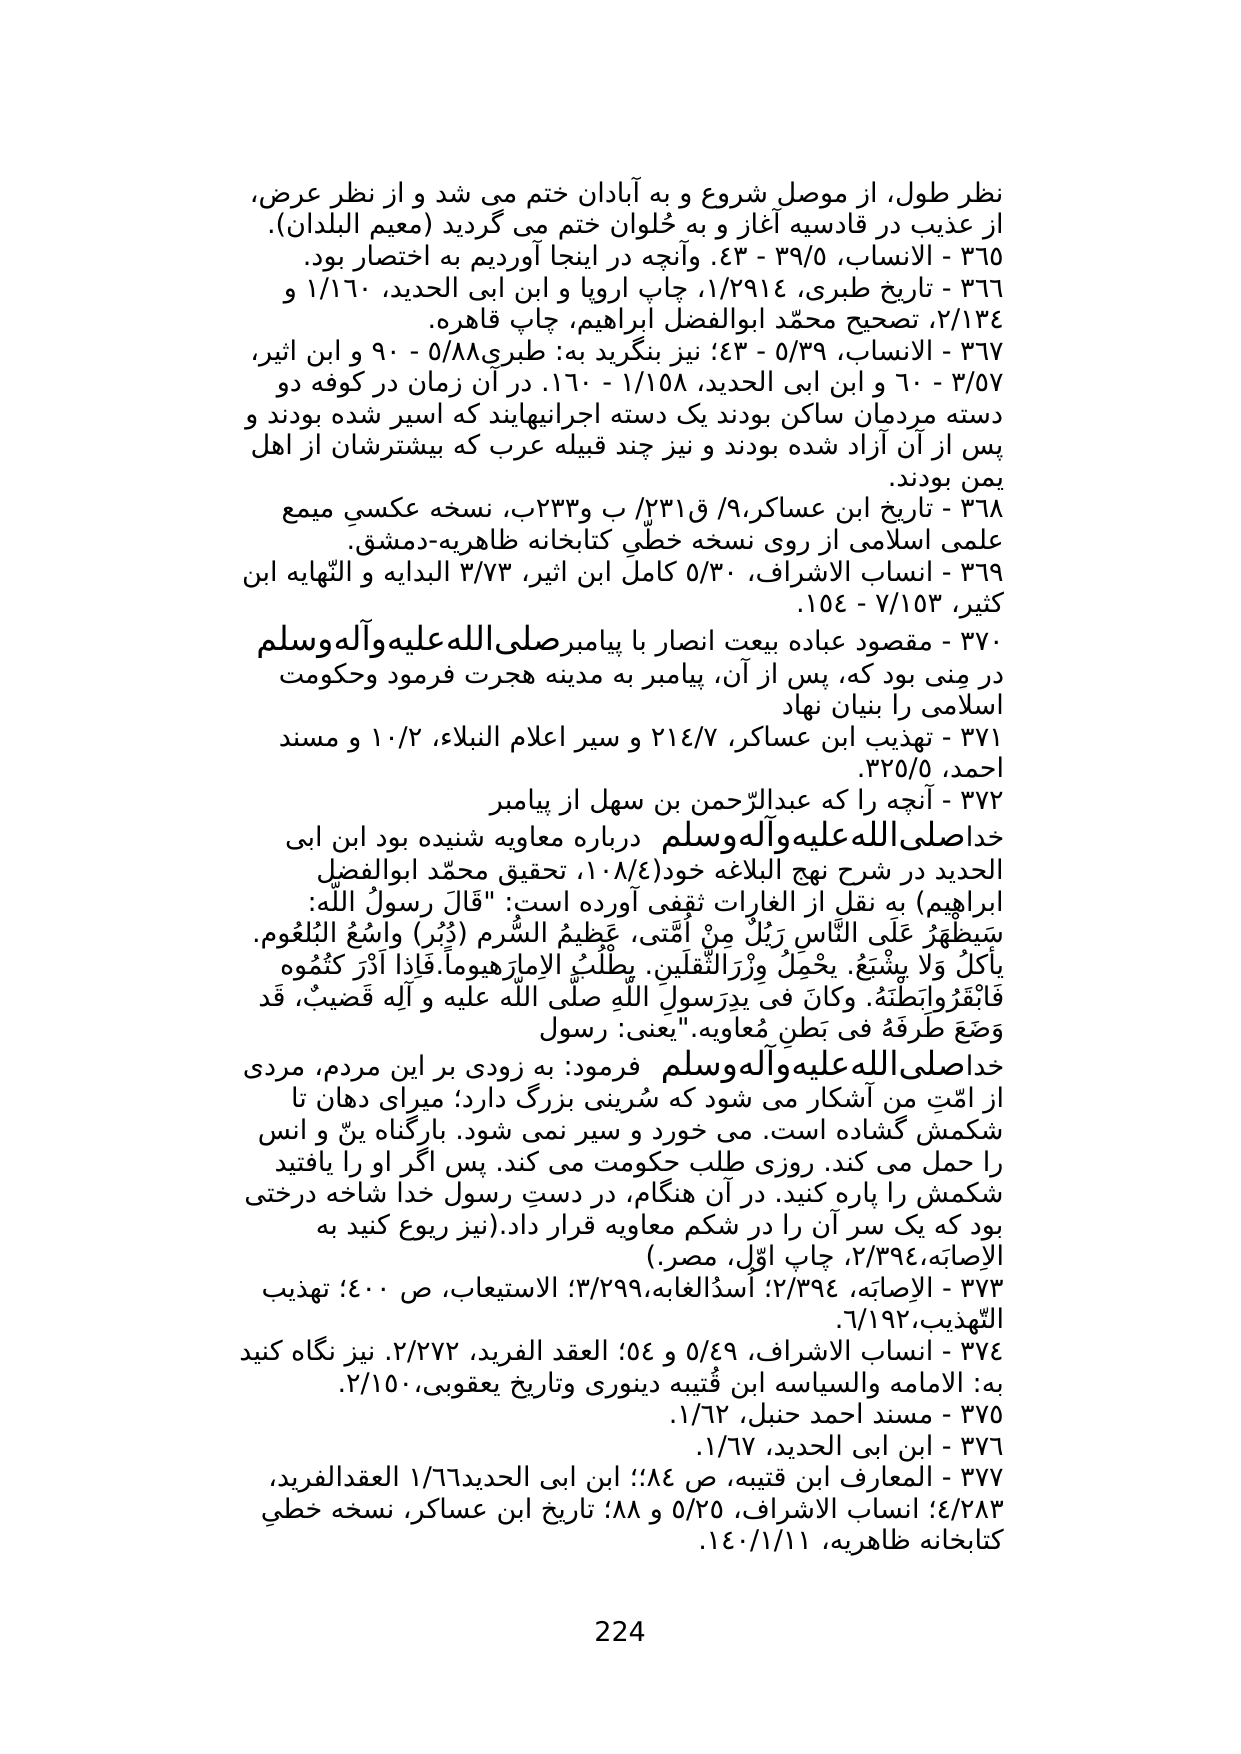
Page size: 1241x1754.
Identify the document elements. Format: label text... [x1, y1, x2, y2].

text ٣٧٧ - المعارف ابن قتيبه، ص ٨٤؛؛ ابن ابى الحديد١/٦٦ العقدالفريد،٤/٢٨٣؛ انساب الاشراف، ٥/٢٥ و ٨٨؛ تاريخ ابن عساکر، نسخه خطىِ کتابخانه ظاهريه، ١٤٠/١/١١. [236, 1462, 1004, 1556]
text ٣٦٨ - تاريخ ابن عساکر،٩/ ق٢٣١/ ب و٢٣٣ب، نسخه عکسىِ ميمع علمى اسلامى از روى نسخه خطّىِ کتابخانه ظاهريه-دمشق. [236, 493, 1004, 556]
text ٣٧١ - تهذيب ابن عساکر، ٢١٤/٧ و سير اعلام النبلاء، ١٠/٢ و مسند احمد، ٣٢٥/٥. [236, 721, 1004, 784]
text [236, 177, 1004, 240]
text ٣٦٧ - الانساب، ٥/٣٩ - ٤٣؛ نيز بنگريد به: طبرى٥/٨٨ - ٩٠ و ابن اثير، ٣/٥٧ - ٦٠ و ابن ابى الحديد، ١/١٥٨ - ١٦٠. در آن زمان در کوفه دو دسته مردمان ساکن بودند يک دسته اجرانيهايند که اسير شده بودند و پس از آن آزاد شده بودند و نيز چند قبيله عرب که بيشترشان از اهل يمن بودند. [236, 335, 1004, 493]
text ٣٧٣ - الاِصابَه، ٢/٣٩٤؛ اُسدُالغابه،٣/٢٩٩؛ الاستيعاب، ص ٤٠٠؛ تهذيب التّهذيب،٦/١٩٢. [236, 1272, 1004, 1335]
text ٣٧٤ - انساب الاشراف، ٥/٤٩ و ٥٤؛ العقد الفريد، ٢/٢٧٢. نيز نگاه کنيد به: الامامه والسياسه ابن قُتيبه دينورى وتاريخ يعقوبى،٢/١٥٠. [236, 1335, 1004, 1398]
text ٣٦٦ - تاريخ طبرى، ١/٢٩١٤، چاپ اروپا و ابن ابى الحديد، ١/١٦٠ و ٢/١٣٤، تصحيح محمّد ابوالفضل ابراهيم، چاپ قاهره. [236, 272, 1004, 335]
text ٣٧٥ - مسند احمد حنبل، ١/٦٢. [236, 1398, 1004, 1430]
text ٣٦٥ - الانساب، ٣٩/٥ - ٤٣. وآنچه در اينجا آورديم به اختصار بود. [236, 240, 1004, 272]
text ٣٧٦ - ابن ابى الحديد، ١/٦٧. [236, 1430, 1004, 1462]
text ٣٧٢ - آنچه را که عبدالرّحمن بن سهل از پيامبر خداصلى‌الله‌عليه‌وآله‌وسلم درباره معاويه شنيده بود ابن ابى الحديد در شرح نهج البلاغه خود(١٠٨/٤، تحقيق محمّد ابوالفضل ابراهيم) به نقل از الغارات ثقفى آورده است: "قَالَ رسولُ اللّه: سَيظْهَرُ عَلَى النَّاسِ رَيُلٌ مِنْ اُمَّتى، عَظيمُ السُّرم (دُبُر) واسُعُ البُلعُوم. يأکلُ وَلا يشْبَعُ. يحْمِلُ وِزْرَالثَّقلَينِ. يطْلُبُ الاِمارَهيوماً.فَاِذا اَدْرَ کتُمُوه فَابْقَرُوابَطْنَهُ. وکانَ فى يدِرَسولِ اللّهِ صلَّى اللّه عليه و آلِه قَضيبٌ، قَد وَضَعَ طَرفَهُ فى بَطنِ مُعاويه."يعنى: رسول خداصلى‌الله‌عليه‌وآله‌وسلم فرمود: به زودى بر اين مردم، مردى از امّتِ من آشکار مى شود که سُرينى بزرگ دارد؛ ميراى دهان تا شکمش گشاده است. مى خورد و سير نمى شود. بارگناه ينّ و انس را حمل مى کند. روزى طلب حکومت مى کند. پس اگر او را يافتيد شکمش را پاره کنيد. در آن هنگام، در دستِ رسول خدا شاخه درختى بود که يک سر آن را در شکم معاويه قرار داد.(نيز ريوع کنيد به الاِصابَه،٢/٣٩٤، چاپ اوّل، مصر.) [236, 784, 1004, 1272]
text ٣٧٠ - مقصود عباده بيعت انصار با پيامبرصلى‌الله‌عليه‌وآله‌وسلم در مِنى بود که، پس از آن، پيامبر به مدينه هجرت فرمود وحکومت اسلامى را بنيان نهاد [236, 619, 1004, 721]
text ٣٦٩ - انساب الاشراف، ٥/٣٠ کامل ابن اثير، ٣/٧٣ البدايه و النّهايه ابن کثير، ٧/١٥٣ - ١٥٤. [236, 556, 1004, 619]
